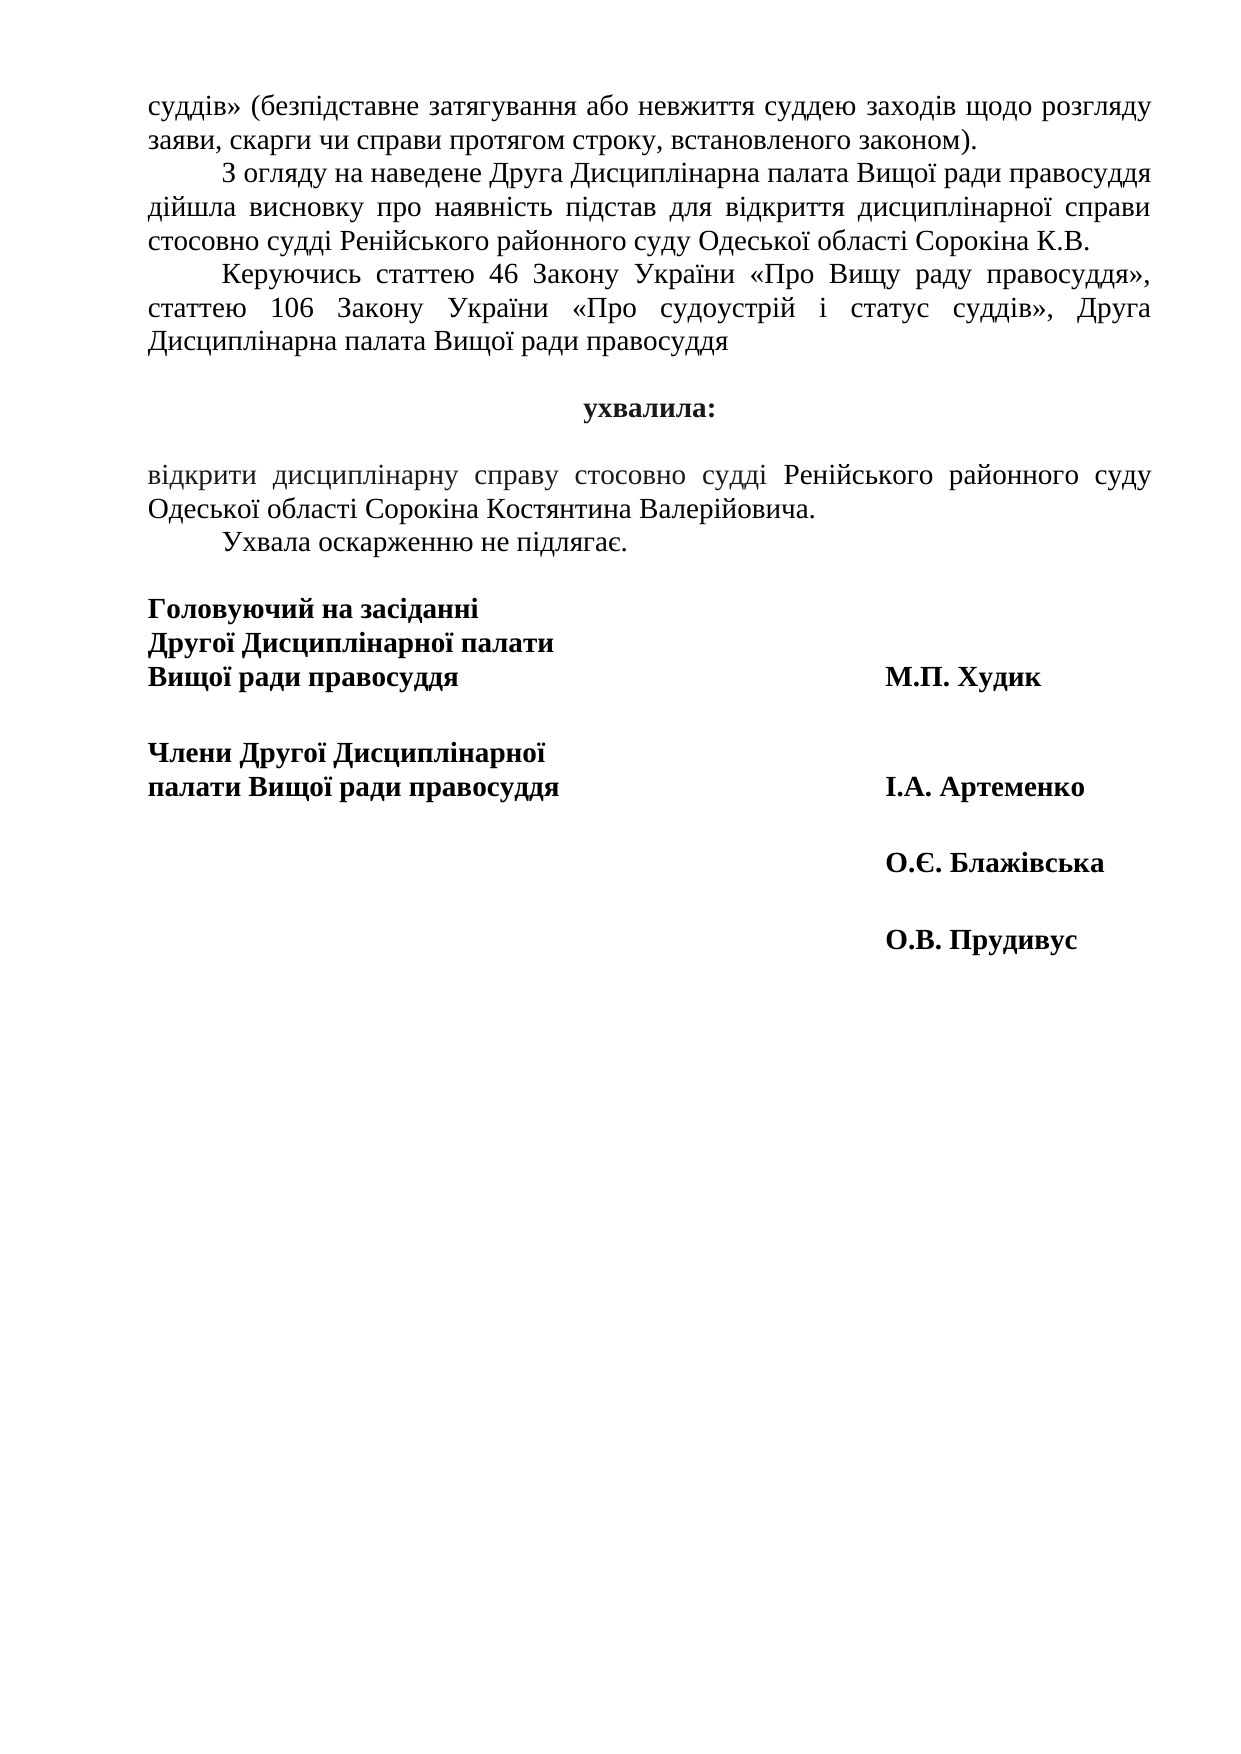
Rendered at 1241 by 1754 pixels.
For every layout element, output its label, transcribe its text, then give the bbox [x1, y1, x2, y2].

text Ухвала оскарженню не підлягає. [148, 524, 1152, 558]
text Члени Другої Дисциплінарної [148, 735, 1152, 769]
text О.В. Прудивус [884, 922, 1152, 956]
text палати Вищої ради правосуддя І.А. Артеменко [148, 769, 1152, 802]
text З огляду на наведене Друга Дисциплінарна палата Вищої ради правосуддя дійшла висновку про наявність підстав для відкриття дисциплінарної справи стосовно судді Ренійського районного суду Одеської області Сорокіна К.В. [148, 156, 1152, 256]
text Керуючись статтею 46 Закону України «Про Вищу раду правосуддя», статтею 106 Закону України «Про судоустрій і статус суддів», Друга Дисциплінарна палата Вищої ради правосуддя [148, 256, 1152, 357]
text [148, 88, 1152, 122]
text Головуючий на засіданні [148, 592, 1152, 625]
text ухвалила: [148, 390, 1152, 424]
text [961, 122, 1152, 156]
text Другої Дисциплінарної палати [148, 625, 1152, 659]
text відкрити дисциплінарну справу стосовно судді Ренійського районного суду Одеської області Сорокіна Костянтина Валерійовича. [147, 457, 1152, 524]
text Вищої ради правосуддя М.П. Худик [148, 659, 1152, 692]
text О.Є. Блажівська [884, 846, 1152, 879]
